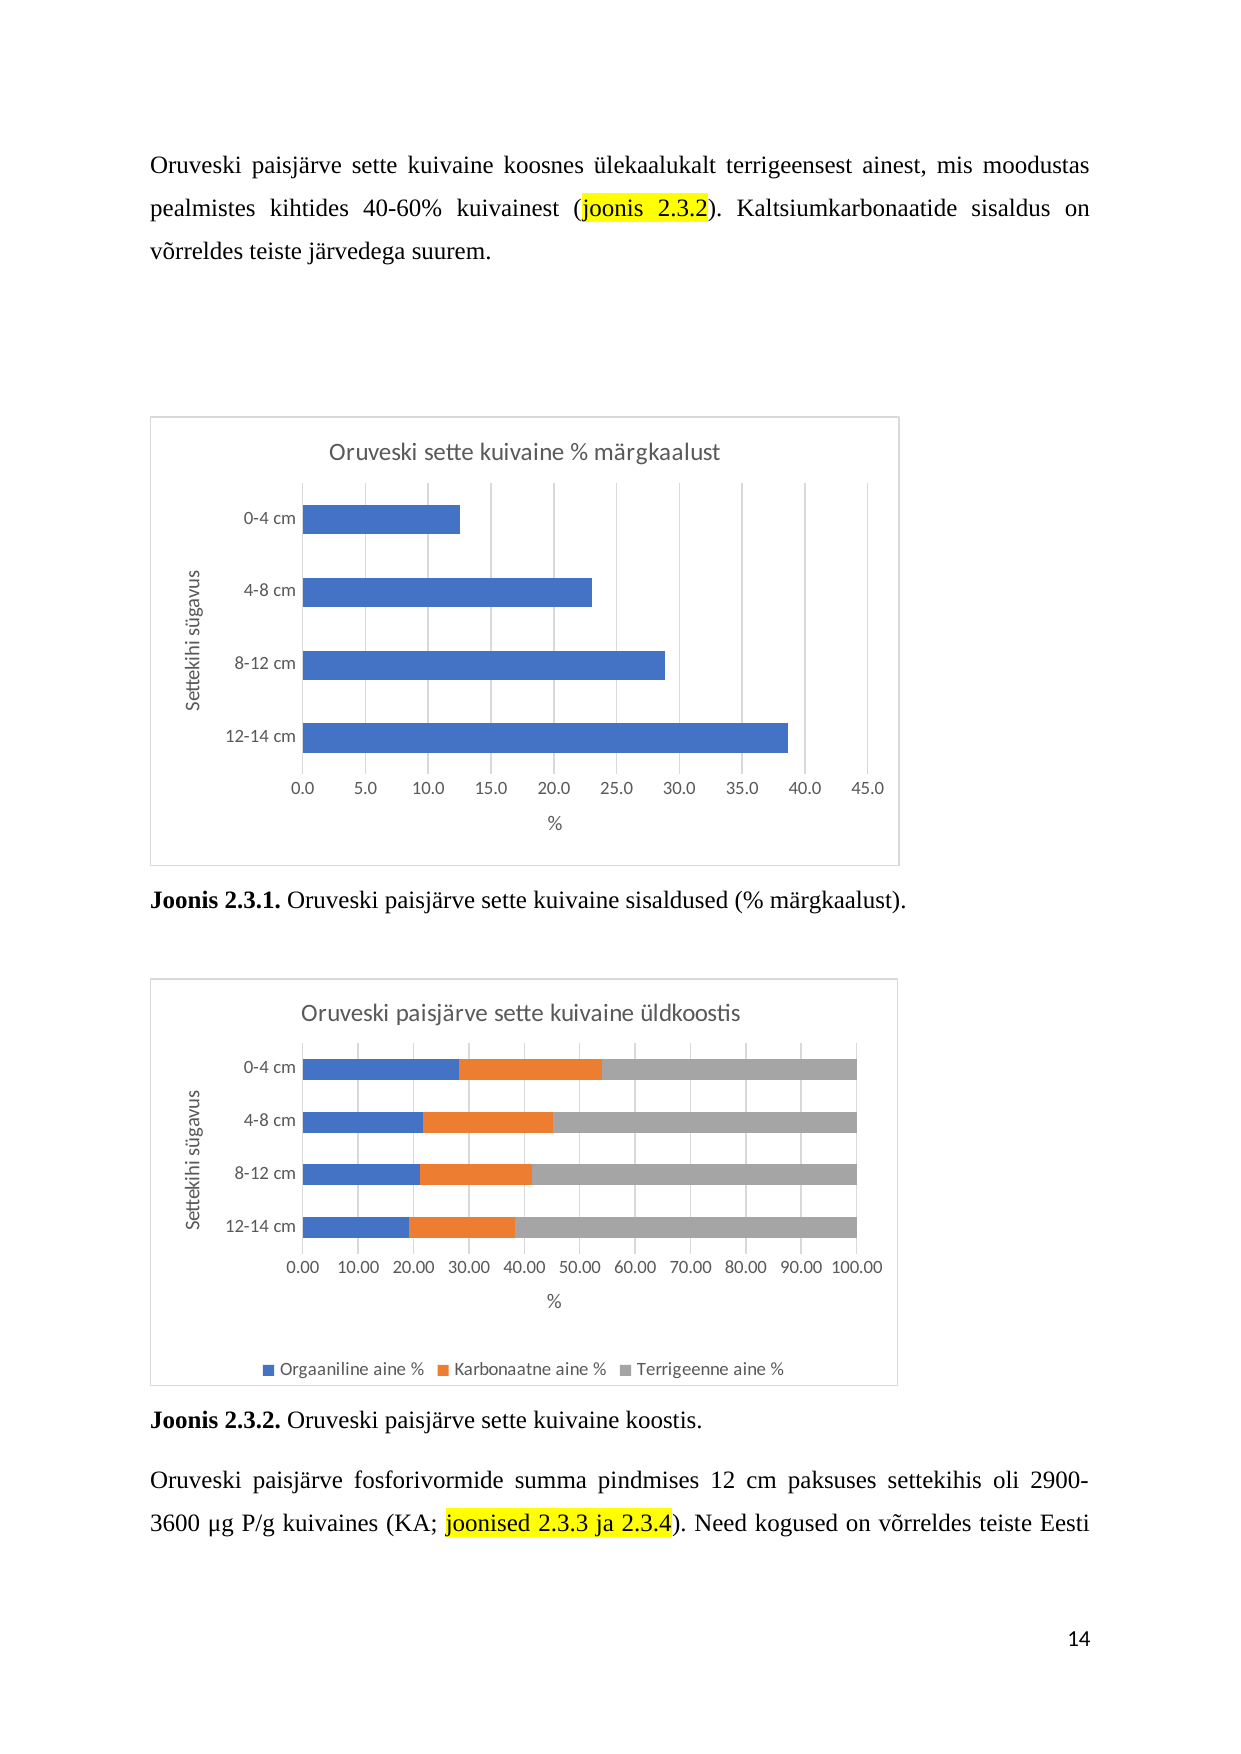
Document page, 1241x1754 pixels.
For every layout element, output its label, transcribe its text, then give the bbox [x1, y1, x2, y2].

text Joonis 2.3.1. Oruveski paisjärve sette kuivaine sisaldused (% märgkaalust). [150, 885, 1090, 914]
text Joonis 2.3.2. Oruveski paisjärve sette kuivaine koostis. [150, 1405, 1090, 1434]
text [150, 1465, 1090, 1537]
text Oruveski paisjärve sette kuivaine koosnes ülekaalukalt terrigeensest ainest, mis moodustas pealmistes kihtides 40-60% kuivainest (joonis 2.3.2). Kaltsiumkarbonaatide sisaldus on võrreldes teiste järvedega suurem. [150, 150, 1090, 265]
